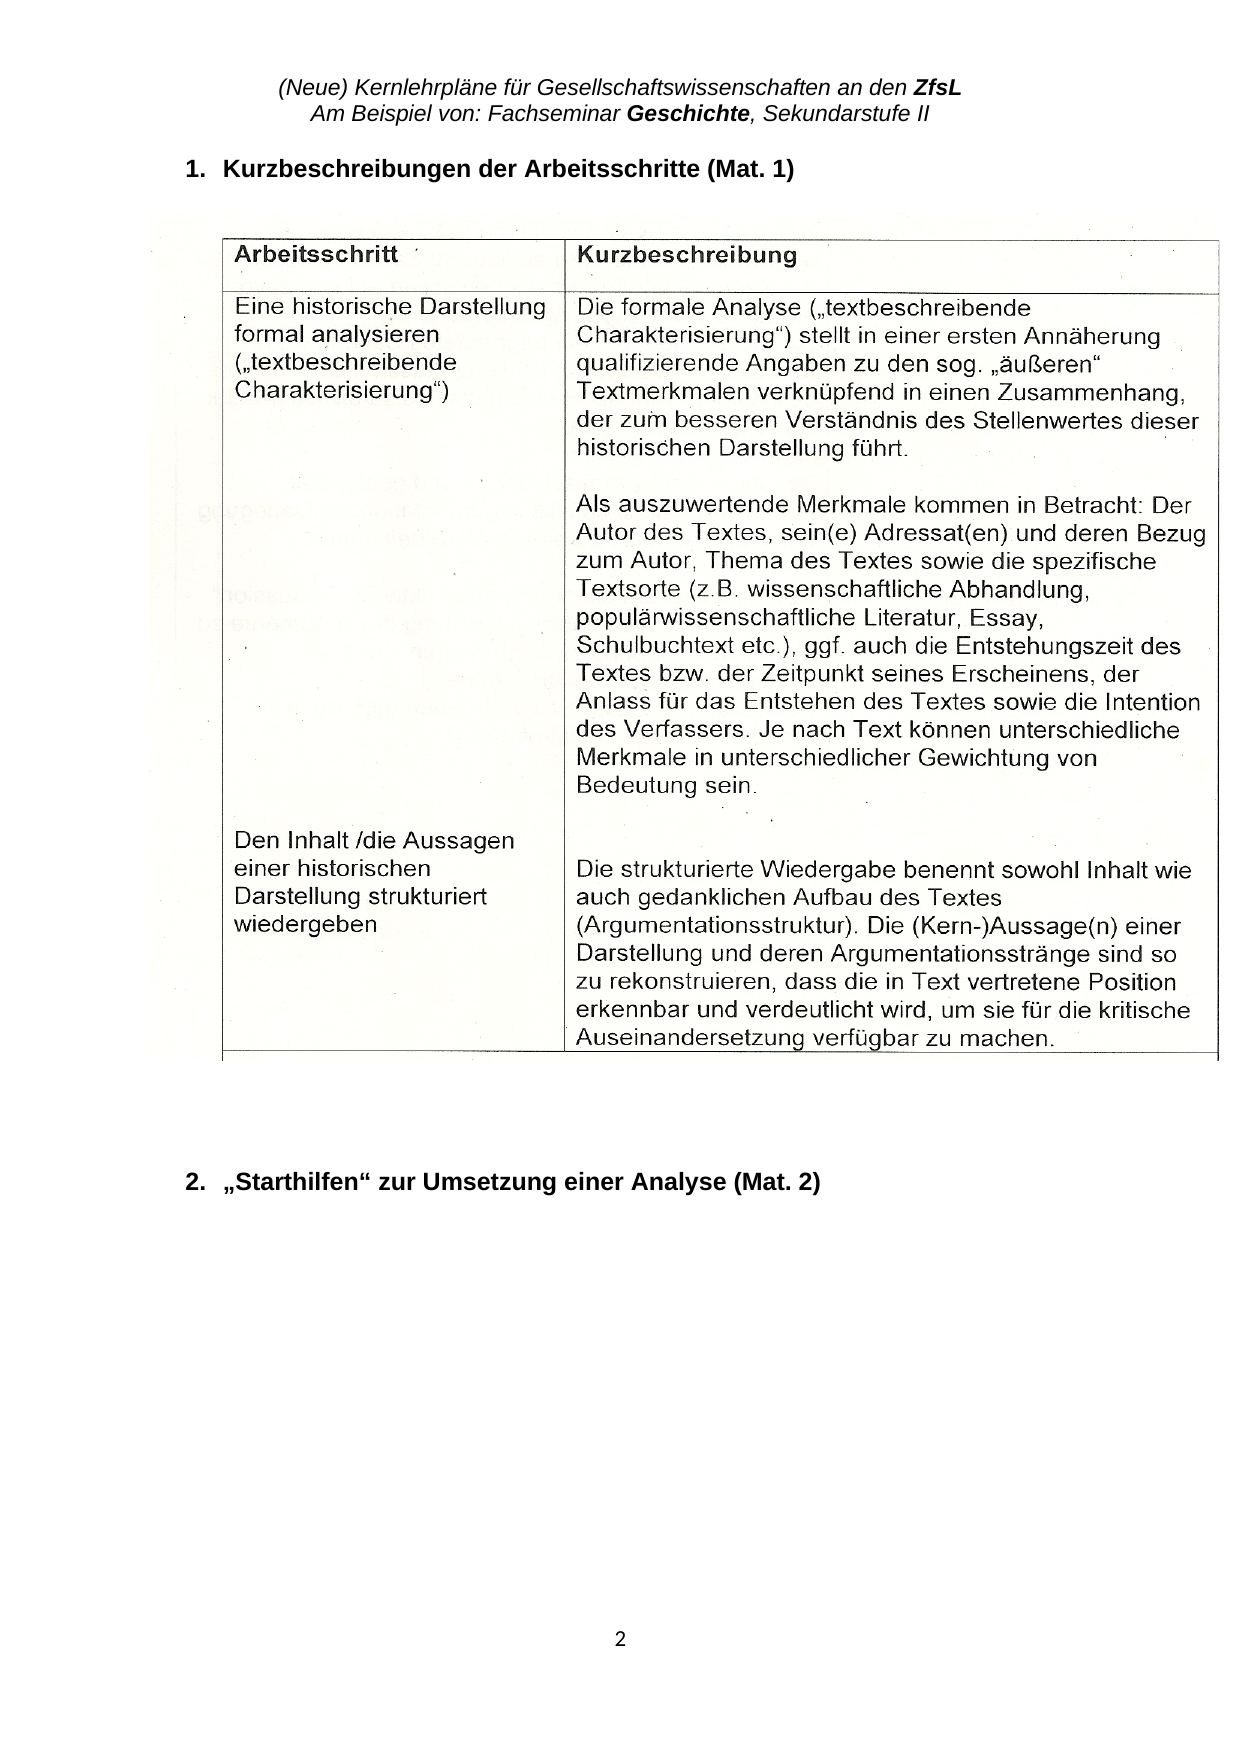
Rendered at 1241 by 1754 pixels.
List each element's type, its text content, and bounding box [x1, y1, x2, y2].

table_header Kurzbeschreibungen der Arbeitsschritte (Mat. 1) [136, 155, 1240, 1060]
list „Starthilfen“ zur Umsetzung einer Analyse (Mat. 2) [185, 1167, 1093, 1196]
picture [147, 212, 1220, 1061]
